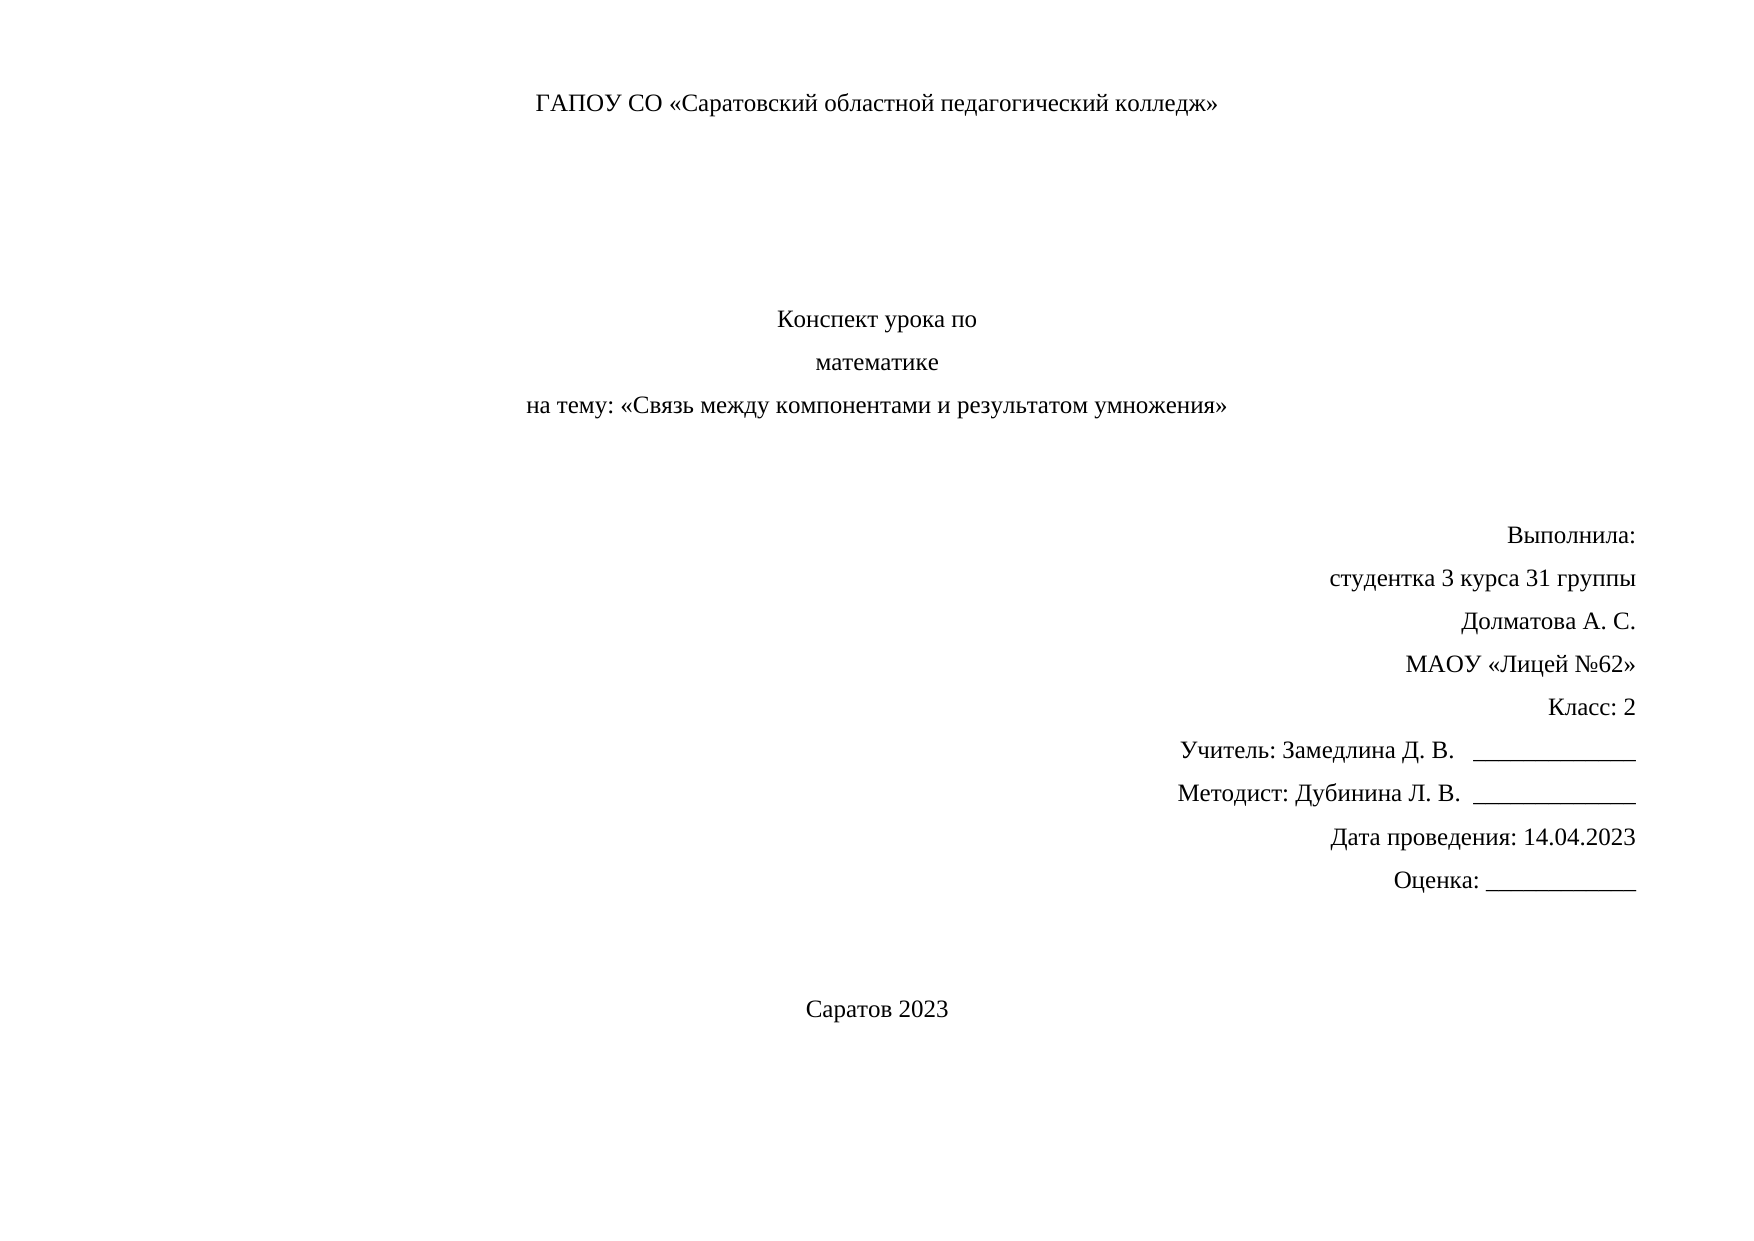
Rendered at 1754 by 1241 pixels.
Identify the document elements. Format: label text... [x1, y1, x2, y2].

text Долматова А. С. [118, 606, 1636, 635]
text Саратов 2023 [118, 994, 1636, 1023]
text Выполнила: [118, 520, 1636, 548]
text на тему: «Связь между компонентами и результатом умножения» [118, 390, 1636, 419]
text Конспект урока по [118, 304, 1636, 333]
text Класс: 2 [118, 692, 1636, 721]
text ГАПОУ СО «Саратовский областной педагогический колледж» [118, 88, 1636, 117]
text Учитель: Замедлина Д. В. _____________ [118, 735, 1636, 764]
text Методист: Дубинина Л. В. _____________ [118, 778, 1636, 807]
text МАОУ «Лицей №62» [118, 649, 1636, 678]
text Оценка: ____________ [118, 865, 1636, 893]
text математике [118, 347, 1636, 376]
text студентка 3 курса 31 группы [118, 563, 1636, 592]
text Дата проведения: 14.04.2023 [118, 822, 1636, 850]
